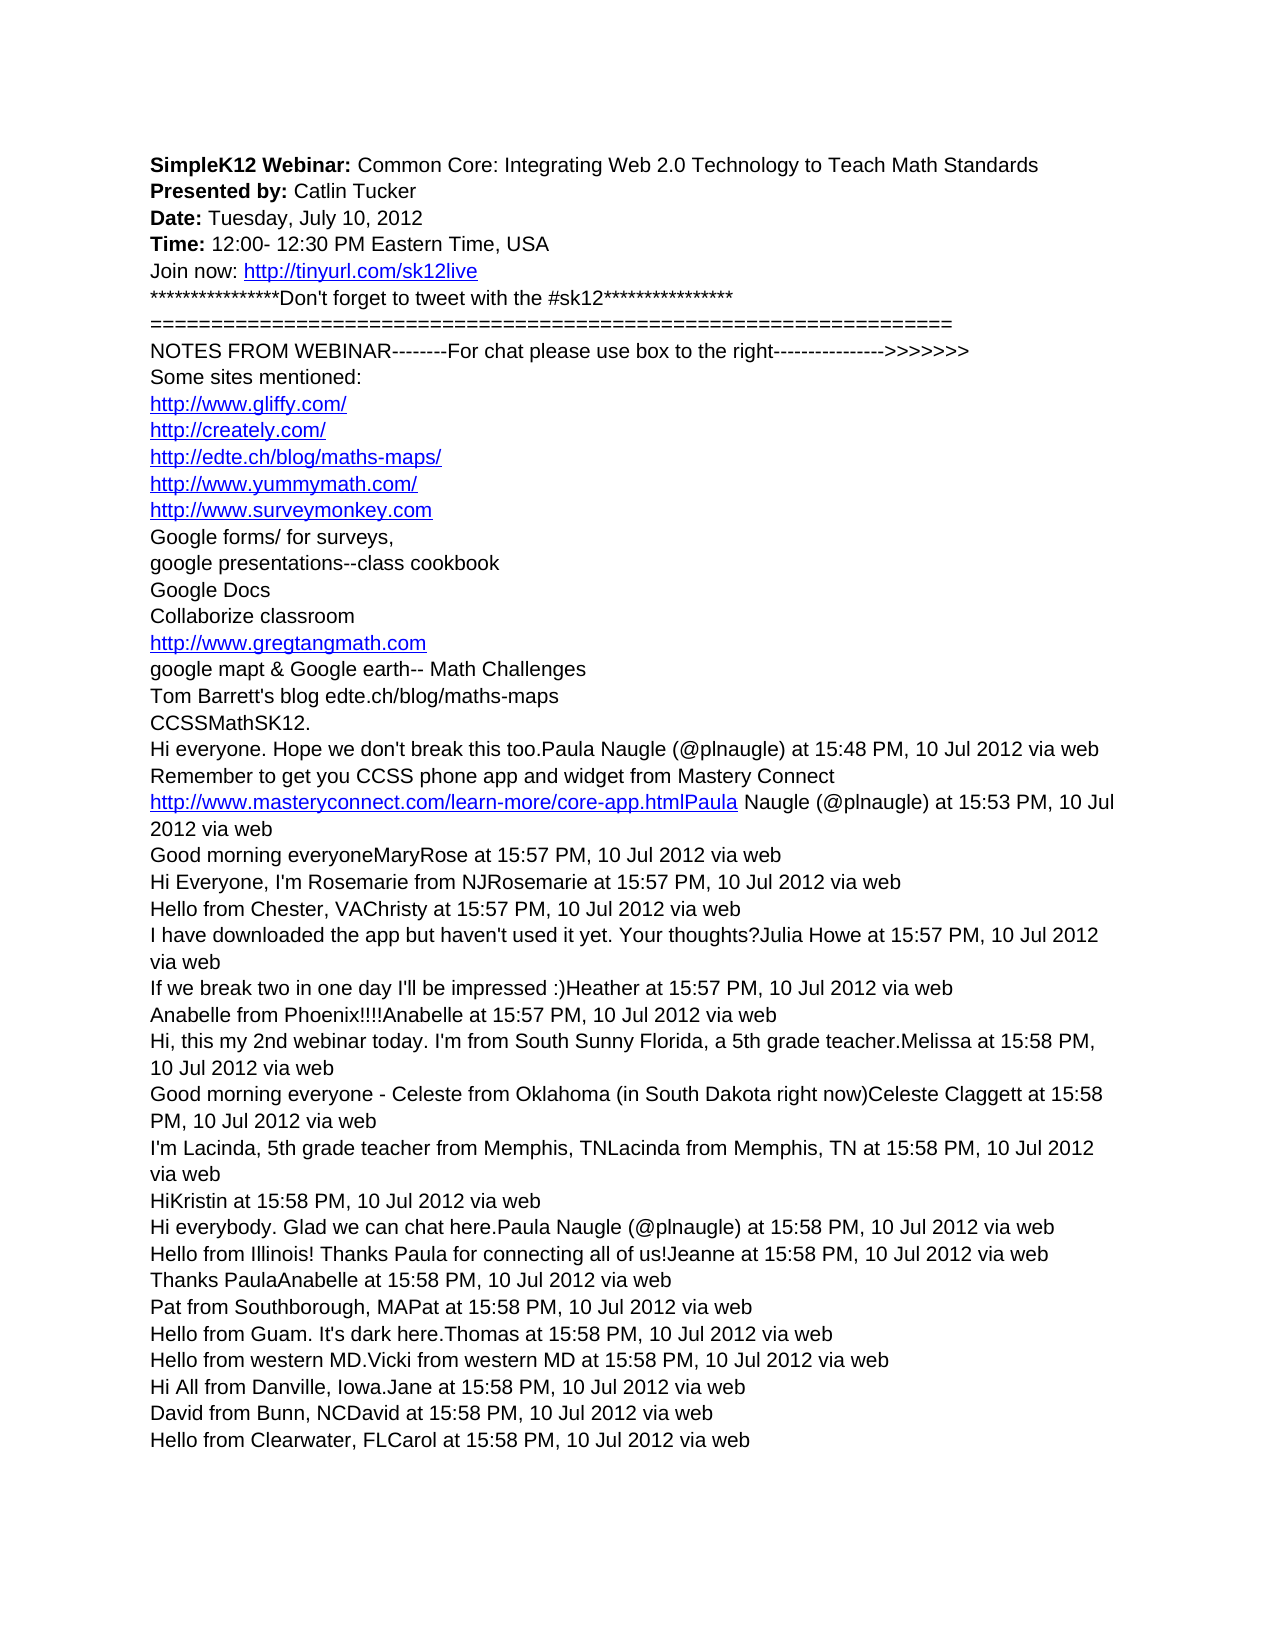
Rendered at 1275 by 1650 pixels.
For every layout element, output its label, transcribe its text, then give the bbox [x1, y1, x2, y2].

text Date: Tuesday, July 10, 2012 [150, 203, 1125, 230]
text Anabelle from Phoenix!!!!Anabelle at 15:57 PM, 10 Jul 2012 via web [150, 1000, 1125, 1027]
text Hi everybody. Glad we can chat here.Paula Naugle (@plnaugle) at 15:58 PM, 10 Jul 2012 via web [150, 1212, 1125, 1239]
text Tom Barrett's blog edte.ch/blog/maths-maps [150, 681, 1125, 708]
text http://creately.com/ [150, 416, 1125, 442]
text I have downloaded the app but haven't used it yet. Your thoughts?Julia Howe at 15:57 PM, 10 Jul 2012 via web [150, 920, 1125, 973]
text Hello from Clearwater, FLCarol at 15:58 PM, 10 Jul 2012 via web [150, 1425, 1125, 1452]
text Hello from Illinois! Thanks Paula for connecting all of us!Jeanne at 15:58 PM, 10 Jul 2012 via web [150, 1239, 1125, 1266]
text Hi All from Danville, Iowa.Jane at 15:58 PM, 10 Jul 2012 via web [150, 1372, 1125, 1398]
text Hi, this my 2nd webinar today. I'm from South Sunny Florida, a 5th grade teacher.Melissa at 15:58 PM, 10 Jul 2012 via web [150, 1027, 1125, 1080]
text David from Bunn, NCDavid at 15:58 PM, 10 Jul 2012 via web [150, 1398, 1125, 1425]
text Good morning everyone - Celeste from Oklahoma (in South Dakota right now)Celeste Claggett at 15:58 PM, 10 Jul 2012 via web [150, 1080, 1125, 1133]
text google mapt & Google earth-- Math Challenges [150, 655, 1125, 681]
text http://www.surveymonkey.com [150, 495, 1125, 522]
text If we break two in one day I'll be impressed :)Heather at 15:57 PM, 10 Jul 2012 via web [150, 973, 1125, 1000]
text Good morning everyoneMaryRose at 15:57 PM, 10 Jul 2012 via web [150, 841, 1125, 867]
text Thanks PaulaAnabelle at 15:58 PM, 10 Jul 2012 via web [150, 1266, 1125, 1292]
text http://www.gliffy.com/ [150, 389, 1125, 416]
text ****************Don't forget to tweet with the #sk12**************** ================================================================== [150, 283, 1125, 336]
text NOTES FROM WEBINAR--------For chat please use box to the right---------------->>>>>>> [150, 336, 1125, 362]
text http://www.gregtangmath.com [150, 628, 1125, 655]
text http://www.yummymath.com/ [150, 469, 1125, 495]
text Hello from Chester, VAChristy at 15:57 PM, 10 Jul 2012 via web [150, 894, 1125, 920]
text Some sites mentioned: [150, 362, 1125, 389]
text Hello from Guam. It's dark here.Thomas at 15:58 PM, 10 Jul 2012 via web [150, 1319, 1125, 1345]
text Remember to get you CCSS phone app and widget from Mastery Connect http://www.masteryconnect.com/learn-more/core-app.htmlPaula Naugle (@plnaugle) at 15:53 PM, 10 Jul 2012 via web [150, 761, 1125, 841]
text SimpleK12 Webinar: Common Core: Integrating Web 2.0 Technology to Teach Math Standards [150, 150, 1125, 177]
text http://edte.ch/blog/maths-maps/ [150, 442, 1125, 469]
text Google forms/ for surveys, [150, 522, 1125, 548]
text google presentations--class cookbook [150, 548, 1125, 575]
text Google Docs [150, 575, 1125, 602]
text Hi Everyone, I'm Rosemarie from NJRosemarie at 15:57 PM, 10 Jul 2012 via web [150, 867, 1125, 894]
text CCSSMathSK12. [150, 708, 1125, 734]
text Collaborize classroom [150, 602, 1125, 628]
text Presented by: Catlin Tucker [150, 177, 1125, 203]
text I'm Lacinda, 5th grade teacher from Memphis, TNLacinda from Memphis, TN at 15:58 PM, 10 Jul 2012 via web [150, 1133, 1125, 1186]
text Hi everyone. Hope we don't break this too.Paula Naugle (@plnaugle) at 15:48 PM, 10 Jul 2012 via web [150, 734, 1125, 761]
text Time: 12:00- 12:30 PM Eastern Time, USA [150, 230, 1125, 256]
text HiKristin at 15:58 PM, 10 Jul 2012 via web [150, 1186, 1125, 1212]
text Hello from western MD.Vicki from western MD at 15:58 PM, 10 Jul 2012 via web [150, 1345, 1125, 1372]
text Join now: http://tinyurl.com/sk12live [150, 256, 1125, 283]
text Pat from Southborough, MAPat at 15:58 PM, 10 Jul 2012 via web [150, 1292, 1125, 1319]
